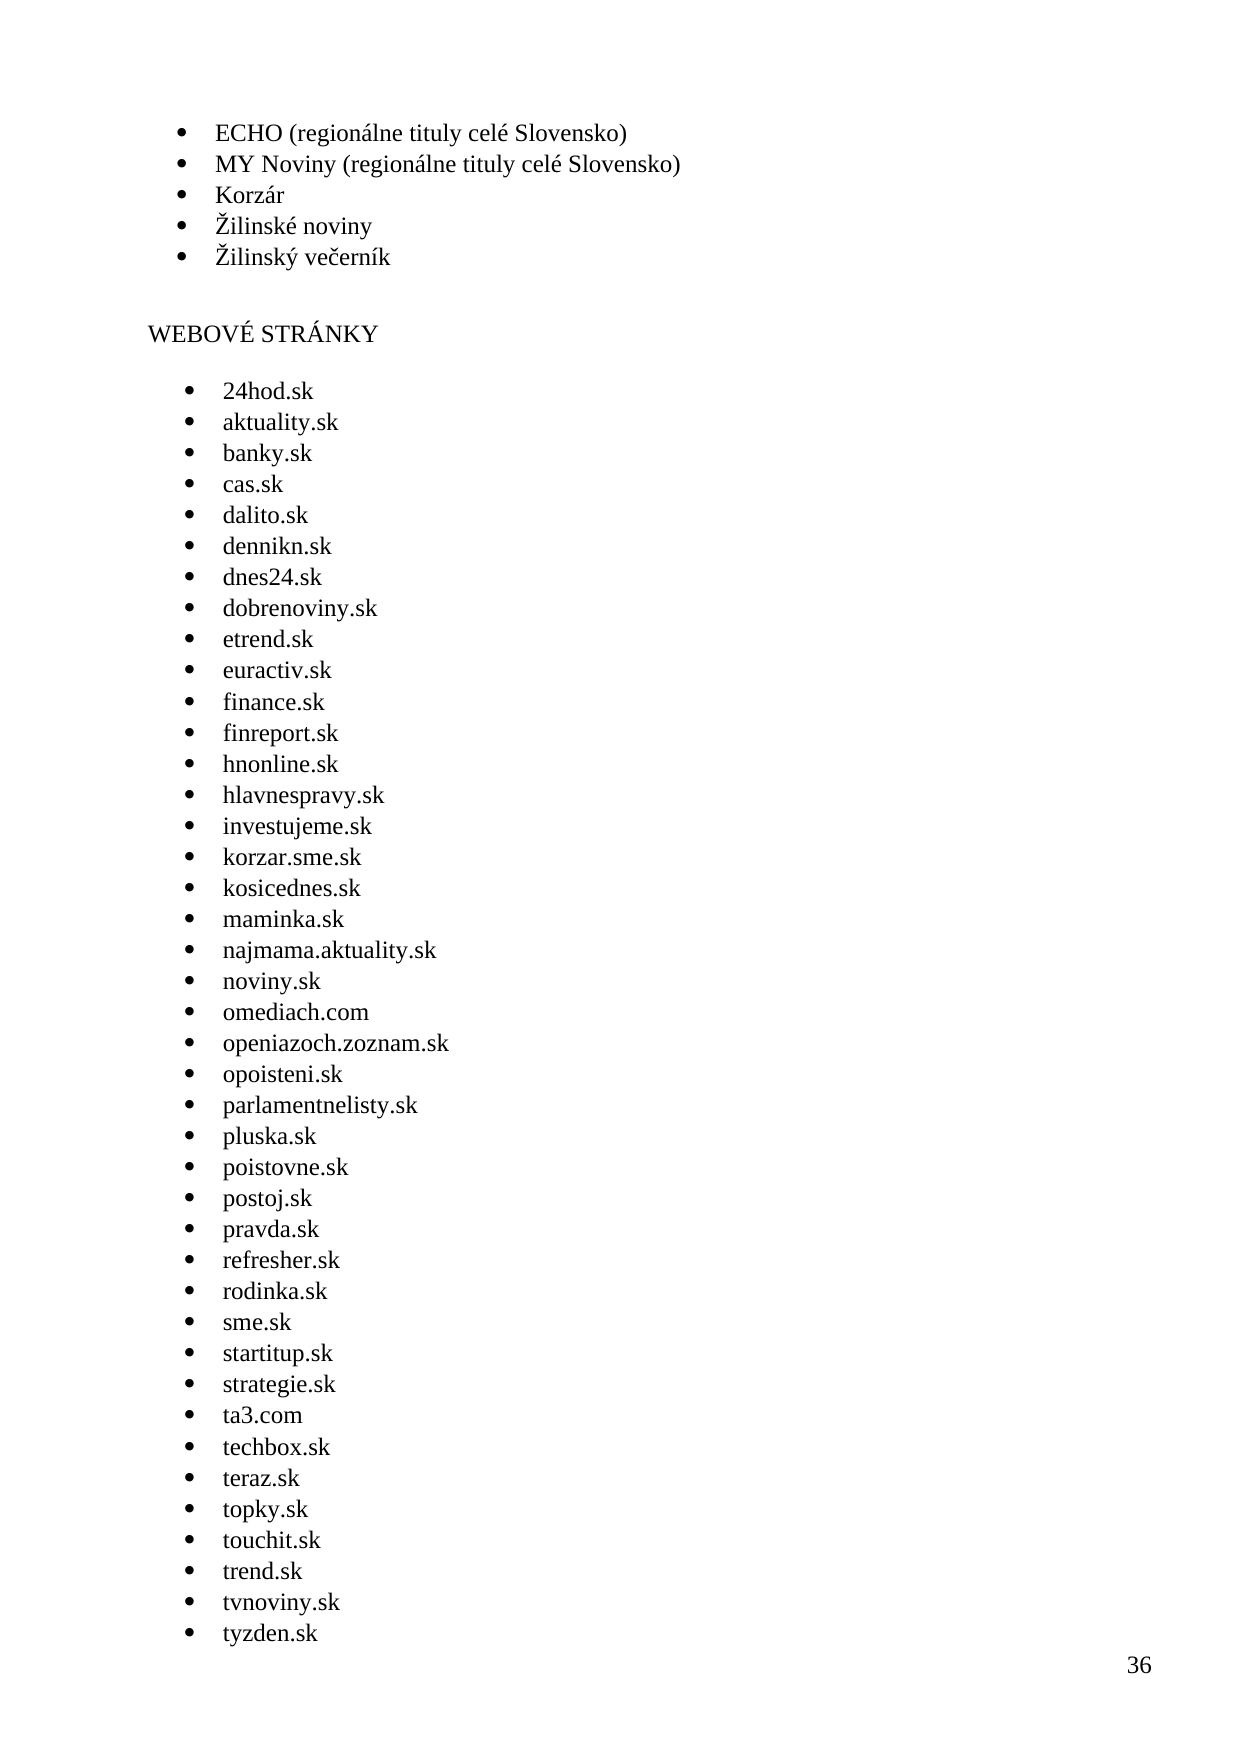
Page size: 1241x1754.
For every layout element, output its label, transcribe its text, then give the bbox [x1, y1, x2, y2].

list startitup.sk [185, 1338, 1152, 1367]
list touchit.sk [185, 1525, 1152, 1553]
list Korzár [177, 180, 1152, 209]
list investujeme.sk [185, 811, 1152, 839]
list tyzden.sk [185, 1618, 1152, 1647]
list finreport.sk [185, 718, 1152, 746]
list Žilinské noviny [177, 211, 1152, 240]
list postoj.sk [185, 1183, 1152, 1212]
list cas.sk [185, 469, 1152, 498]
list hnonline.sk [185, 749, 1152, 777]
list pluska.sk [185, 1121, 1152, 1150]
list trend.sk [185, 1556, 1152, 1584]
list dalito.sk [185, 500, 1152, 529]
text WEBOVÉ STRÁNKY [148, 319, 1152, 347]
list MY Noviny (regionálne tituly celé Slovensko) [177, 149, 1152, 178]
list najmama.aktuality.sk [185, 935, 1152, 964]
list dobrenoviny.sk [185, 593, 1152, 622]
list opoisteni.sk [185, 1059, 1152, 1088]
list topky.sk [185, 1494, 1152, 1522]
list noviny.sk [185, 966, 1152, 995]
list kosicednes.sk [185, 873, 1152, 902]
list ta3.com [185, 1401, 1152, 1429]
list teraz.sk [185, 1463, 1152, 1491]
list euractiv.sk [185, 656, 1152, 684]
list etrend.sk [185, 624, 1152, 653]
list openiazoch.zoznam.sk [185, 1028, 1152, 1057]
list banky.sk [185, 438, 1152, 467]
list pravda.sk [185, 1214, 1152, 1243]
list 24hod.sk [185, 376, 1152, 405]
list rodinka.sk [185, 1276, 1152, 1305]
list poistovne.sk [185, 1152, 1152, 1181]
list refresher.sk [185, 1245, 1152, 1274]
list dennikn.sk [185, 531, 1152, 560]
list dnes24.sk [185, 562, 1152, 591]
list ECHO (regionálne tituly celé Slovensko) [177, 118, 1152, 147]
list hlavnespravy.sk [185, 780, 1152, 808]
list omediach.com [185, 997, 1152, 1026]
list strategie.sk [185, 1369, 1152, 1398]
list finance.sk [185, 687, 1152, 715]
list tvnoviny.sk [185, 1587, 1152, 1616]
list parlamentnelisty.sk [185, 1090, 1152, 1119]
list korzar.sme.sk [185, 842, 1152, 871]
list aktuality.sk [185, 407, 1152, 436]
list Žilinský večerník [177, 242, 1152, 271]
list sme.sk [185, 1307, 1152, 1336]
list techbox.sk [185, 1432, 1152, 1460]
list maminka.sk [185, 904, 1152, 933]
